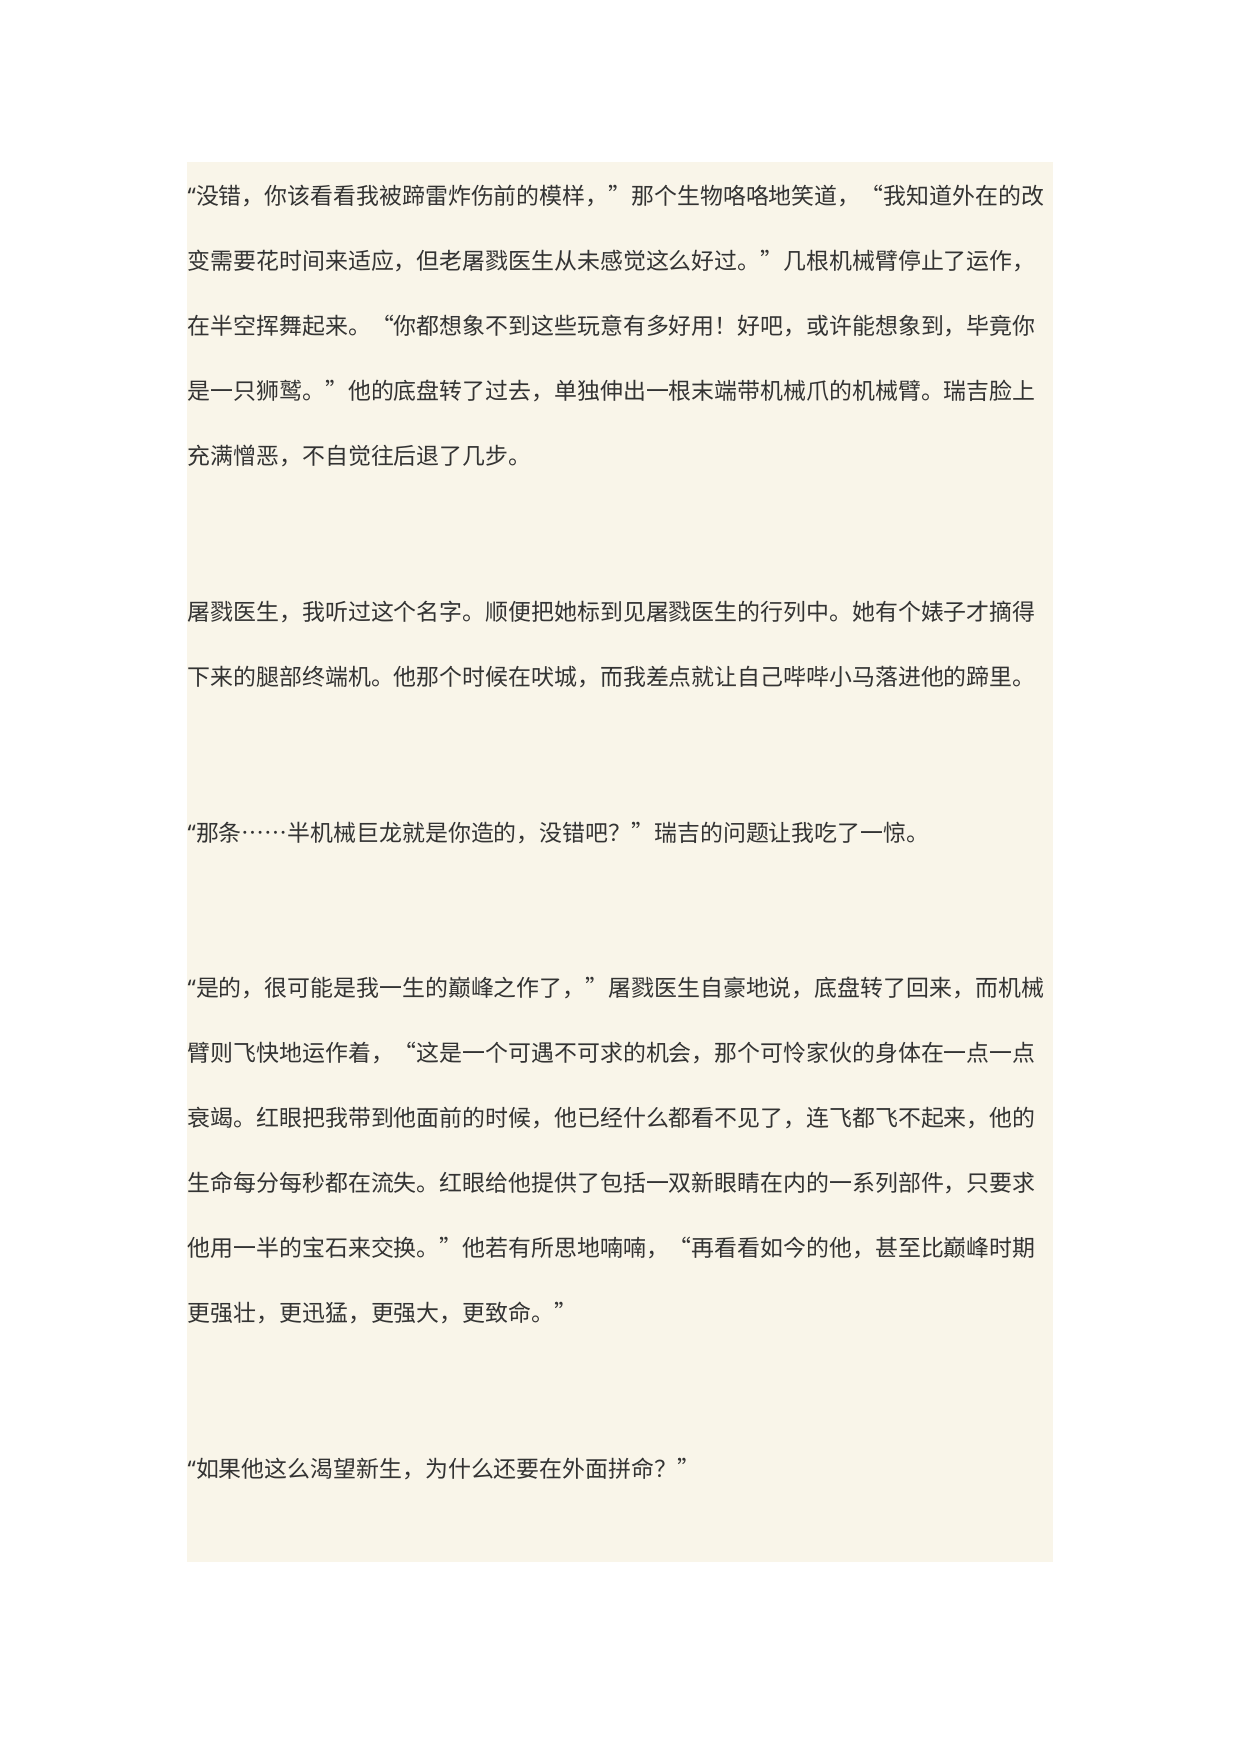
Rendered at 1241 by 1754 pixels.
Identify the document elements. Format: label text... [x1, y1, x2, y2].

text “那条……半机械巨龙就是你造的，没错吧？”瑞吉的问题让我吃了一惊。 [187, 799, 1053, 864]
text “是的，很可能是我一生的巅峰之作了，”屠戮医生自豪地说，底盘转了回来，而机械臂则飞快地运作着，“这是一个可遇不可求的机会，那个可怜家伙的身体在一点一点衰竭。红眼把我带到他面前的时候，他已经什么都看不见了，连飞都飞不起来，他的生命每分每秒都在流失。红眼给他提供了包括一双新眼睛在内的一系列部件，只要求他用一半的宝石来交换。”他若有所思地喃喃，“再看看如今的他，甚至比巅峰时期更强壮，更迅猛，更强大，更致命。” [187, 954, 1053, 1344]
text “如果他这么渴望新生，为什么还要在外面拼命？” [187, 1435, 1053, 1500]
text 屠戮医生，我听过这个名字。顺便把她标到见屠戮医生的行列中。她有个婊子才摘得下来的腿部终端机。他那个时候在吠城，而我差点就让自己哔哔小马落进他的蹄里。 [187, 578, 1053, 708]
text “没错，你该看看我被蹄雷炸伤前的模样，”那个生物咯咯地笑道，“我知道外在的改变需要花时间来适应，但老屠戮医生从未感觉这么好过。”几根机械臂停止了运作，在半空挥舞起来。“你都想象不到这些玩意有多好用！好吧，或许能想象到，毕竟你是一只狮鹫。”他的底盘转了过去，单独伸出一根末端带机械爪的机械臂。瑞吉脸上充满憎恶，不自觉往后退了几步。 [187, 162, 1053, 487]
